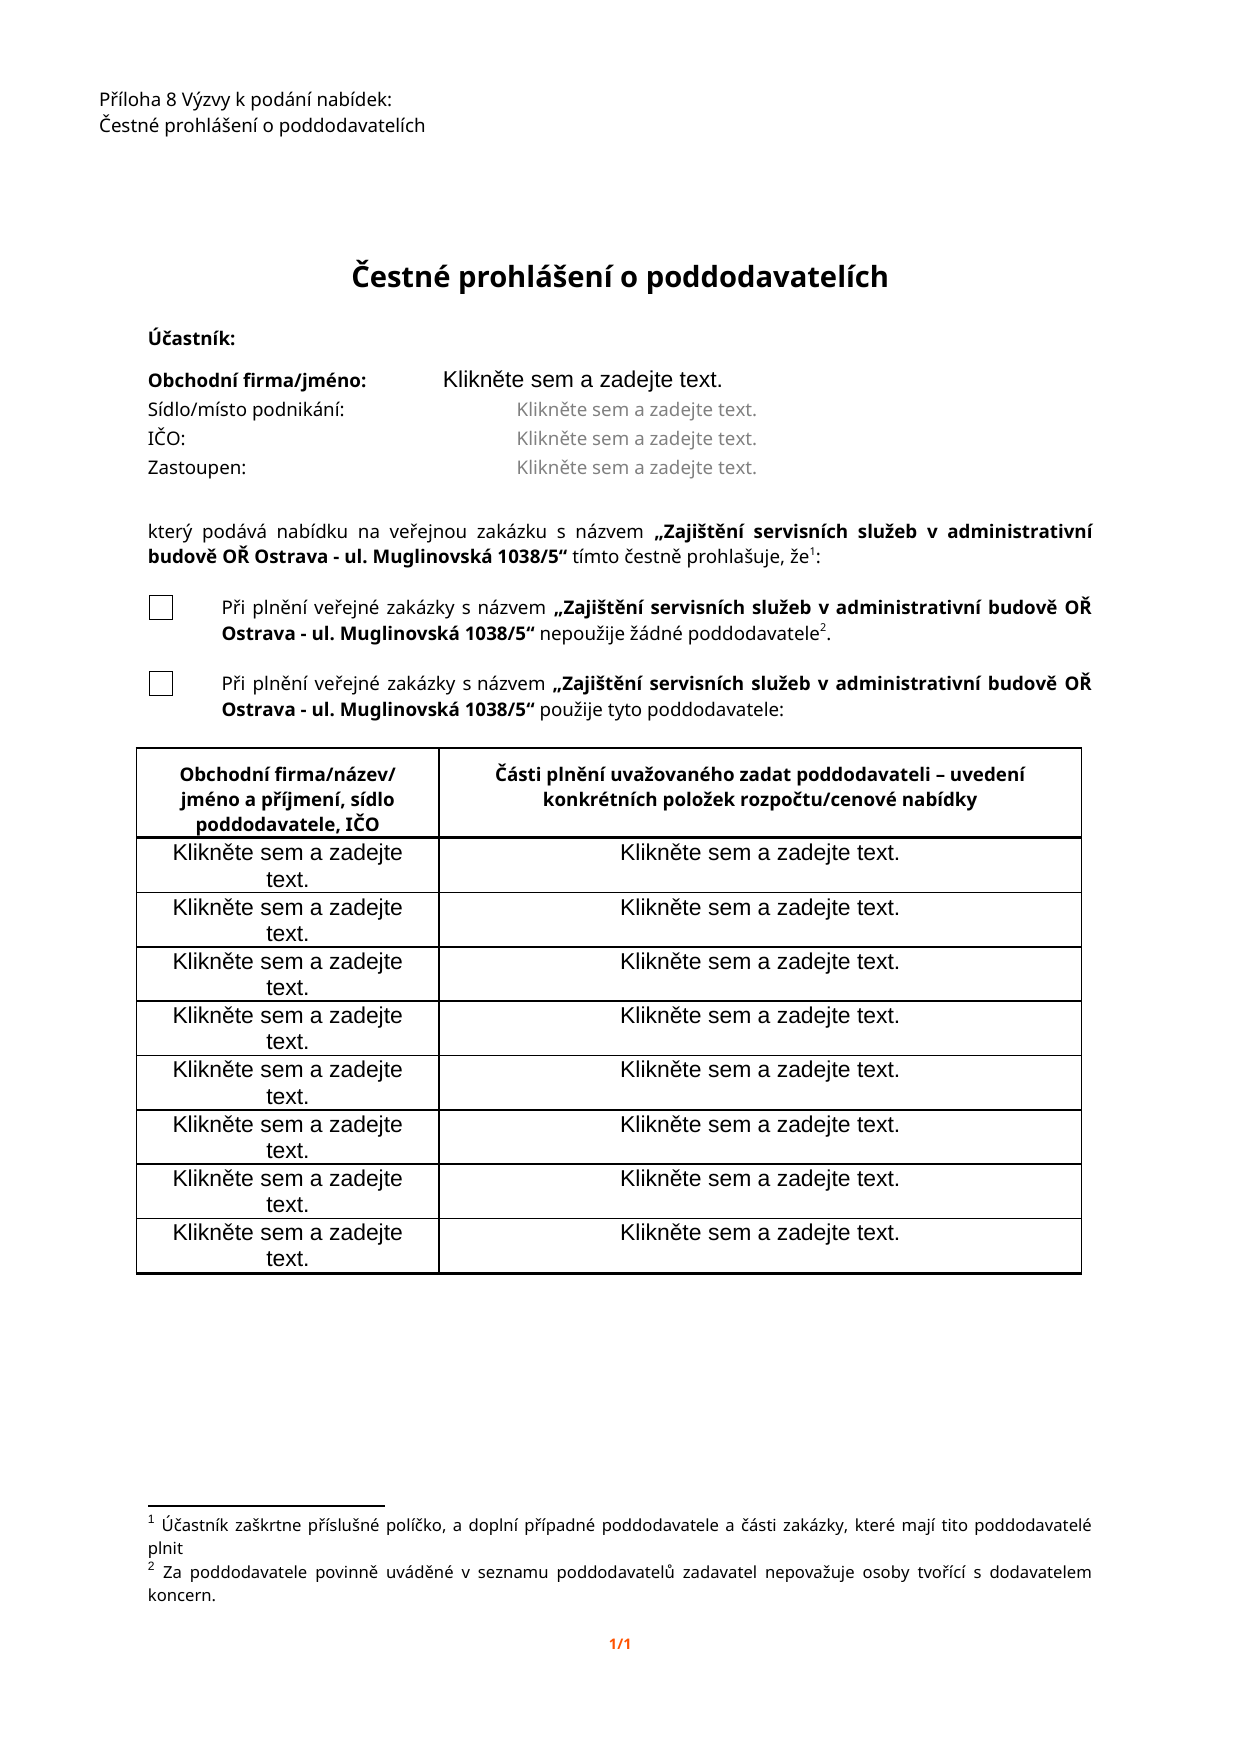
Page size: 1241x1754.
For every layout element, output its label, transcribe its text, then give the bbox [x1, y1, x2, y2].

text IČO: [148, 422, 1093, 451]
table_header Obchodní firma/název/ jméno a příjmení, sídlo poddodavatele, IČO [137, 749, 438, 836]
text Sídlo/místo podnikání: [148, 393, 1093, 422]
text Účastník: [148, 321, 1093, 352]
text Při plnění veřejné zakázky s názvem „Zajištění servisních služeb v administrativní budově OŘ Ostrava - ul. Muglinovská 1038/5“ použije tyto poddodavatele: [148, 670, 1093, 721]
text Obchodní firma/jméno: [148, 364, 1093, 393]
table_header Části plnění uvažovaného zadat poddodavateli – uvedení konkrétních položek rozpočtu/cenové nabídky [440, 749, 1081, 836]
title Čestné prohlášení o poddodavatelích [148, 256, 1093, 296]
text který podává nabídku na veřejnou zakázku s názvem „Zajištění servisních služeb v administrativní budově OŘ Ostrava - ul. Muglinovská 1038/5“ tímto čestně prohlašuje, že: [148, 518, 1093, 569]
text Při plnění veřejné zakázky s názvem „Zajištění servisních služeb v administrativní budově OŘ Ostrava - ul. Muglinovská 1038/5“ nepoužije žádné poddodavatele. [148, 594, 1093, 645]
text Zastoupen: [148, 451, 1093, 480]
